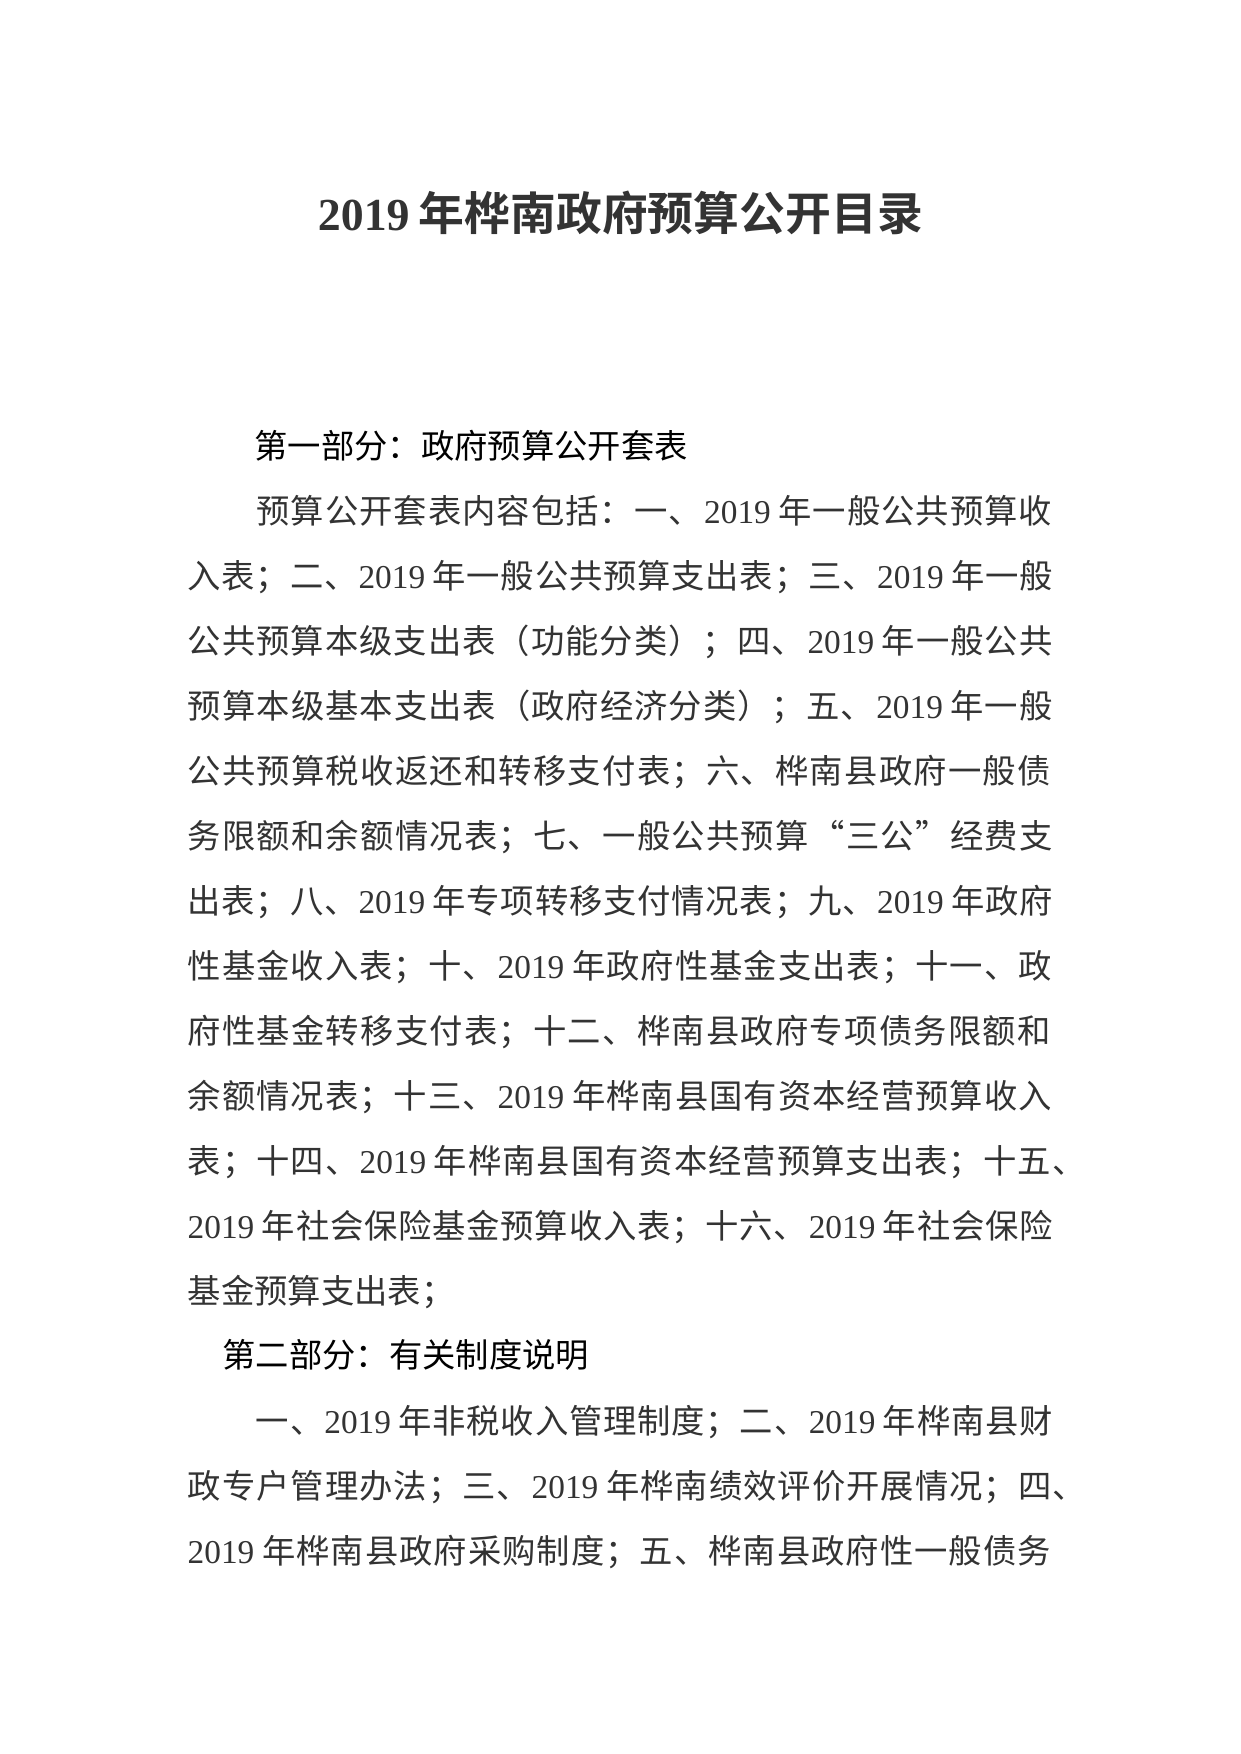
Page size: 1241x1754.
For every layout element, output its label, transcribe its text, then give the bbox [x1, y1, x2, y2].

text 2019年桦南政府预算公开目录 [187, 162, 1053, 259]
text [187, 411, 1053, 1581]
